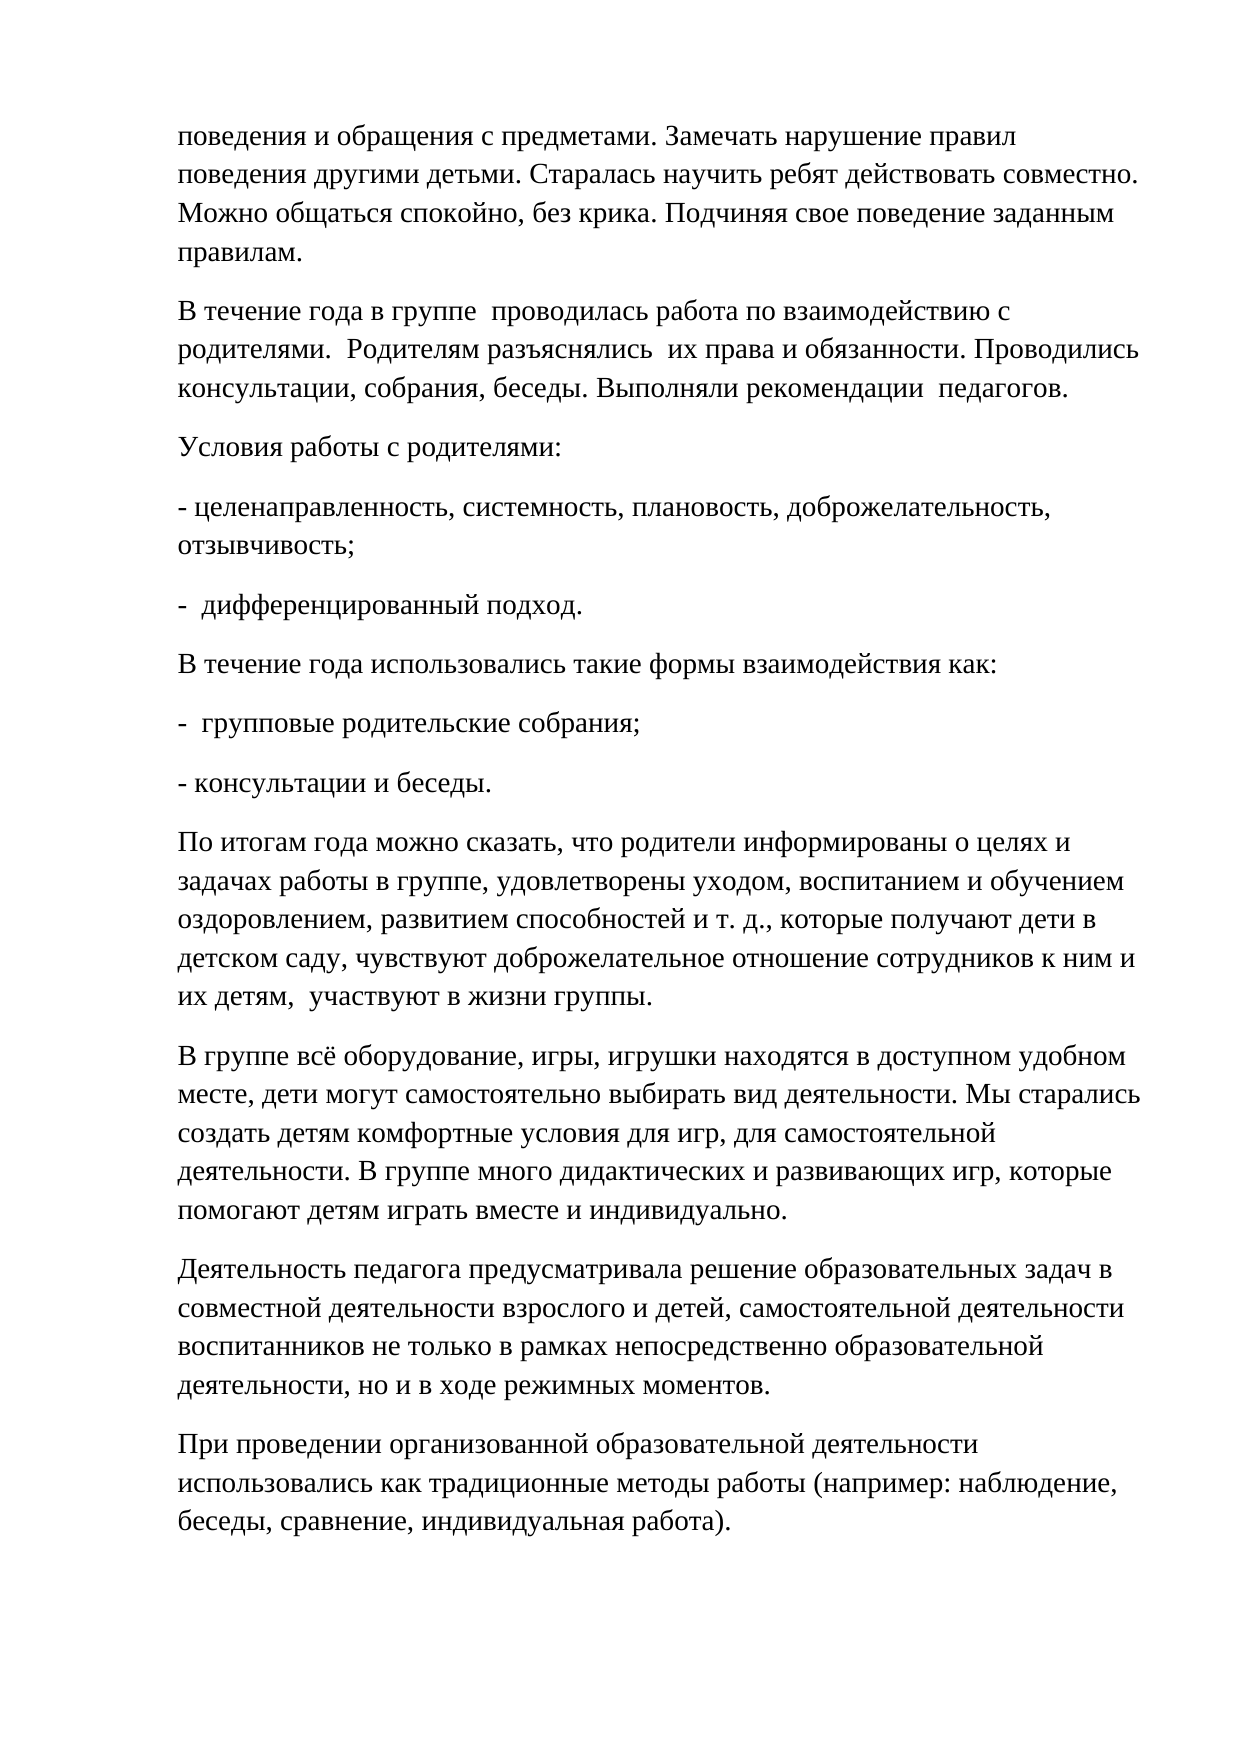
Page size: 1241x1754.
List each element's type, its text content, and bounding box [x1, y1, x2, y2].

text Условия работы с родителями: [177, 429, 1152, 463]
text - дифференцированный подход. [177, 587, 1152, 620]
text В течение года в группе проводилась работа по взаимодействию с родителями. Родителям разъяснялись их права и обязанности. Проводились консультации, собрания, беседы. Выполняли рекомендации педагогов. [177, 293, 1152, 404]
text Деятельность педагога предусматривала решение образовательных задач в совместной деятельности взрослого и детей, самостоятельной деятельности воспитанников не только в рамках непосредственно образовательной деятельности, но и в ходе режимных моментов. [177, 1251, 1152, 1401]
text В течение года использовались такие формы взаимодействия как: [177, 646, 1152, 680]
text - целенаправленность, системность, плановость, доброжелательность, отзывчивость; [177, 489, 1152, 561]
text По итогам года можно сказать, что родители информированы о целях и задачах работы в группе, удовлетворены уходом, воспитанием и обучением оздоровлением, развитием способностей и т. д., которые получают дети в детском саду, чувствуют доброжелательное отношение сотрудников к ним и их детям, участвуют в жизни группы. [177, 824, 1152, 1012]
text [177, 118, 1152, 267]
text В группе всё оборудование, игры, игрушки находятся в доступном удобном месте, дети могут самостоятельно выбирать вид деятельности. Мы старались создать детям комфортные условия для игр, для самостоятельной деятельности. В группе много дидактических и развивающих игр, которые помогают детям играть вместе и индивидуально. [177, 1038, 1152, 1226]
text При проведении организованной образовательной деятельности использовались как традиционные методы работы (например: наблюдение, беседы, сравнение, индивидуальная работа). [177, 1426, 1152, 1537]
text - групповые родительские собрания; [177, 706, 1152, 739]
text - консультации и беседы. [177, 765, 1152, 798]
